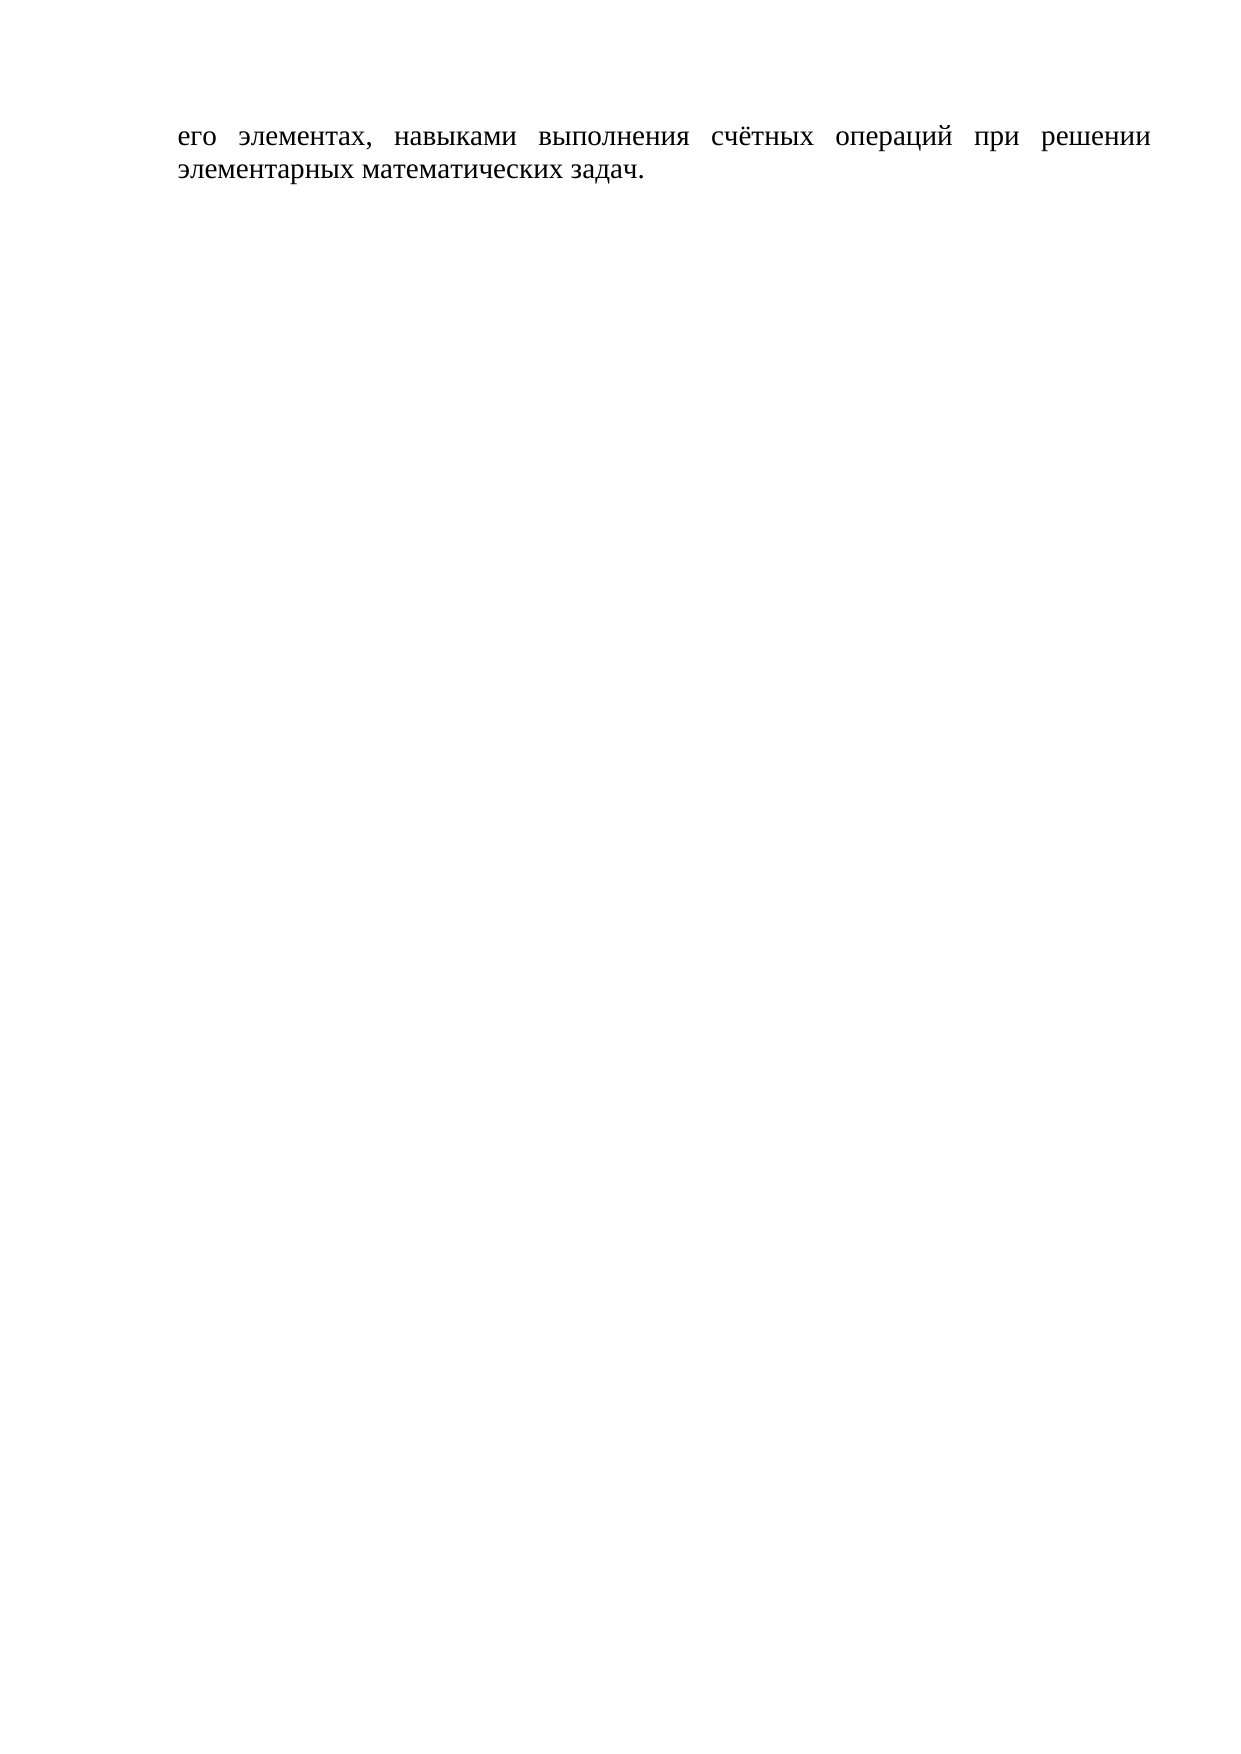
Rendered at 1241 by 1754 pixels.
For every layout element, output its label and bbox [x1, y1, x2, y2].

text [177, 118, 1152, 185]
